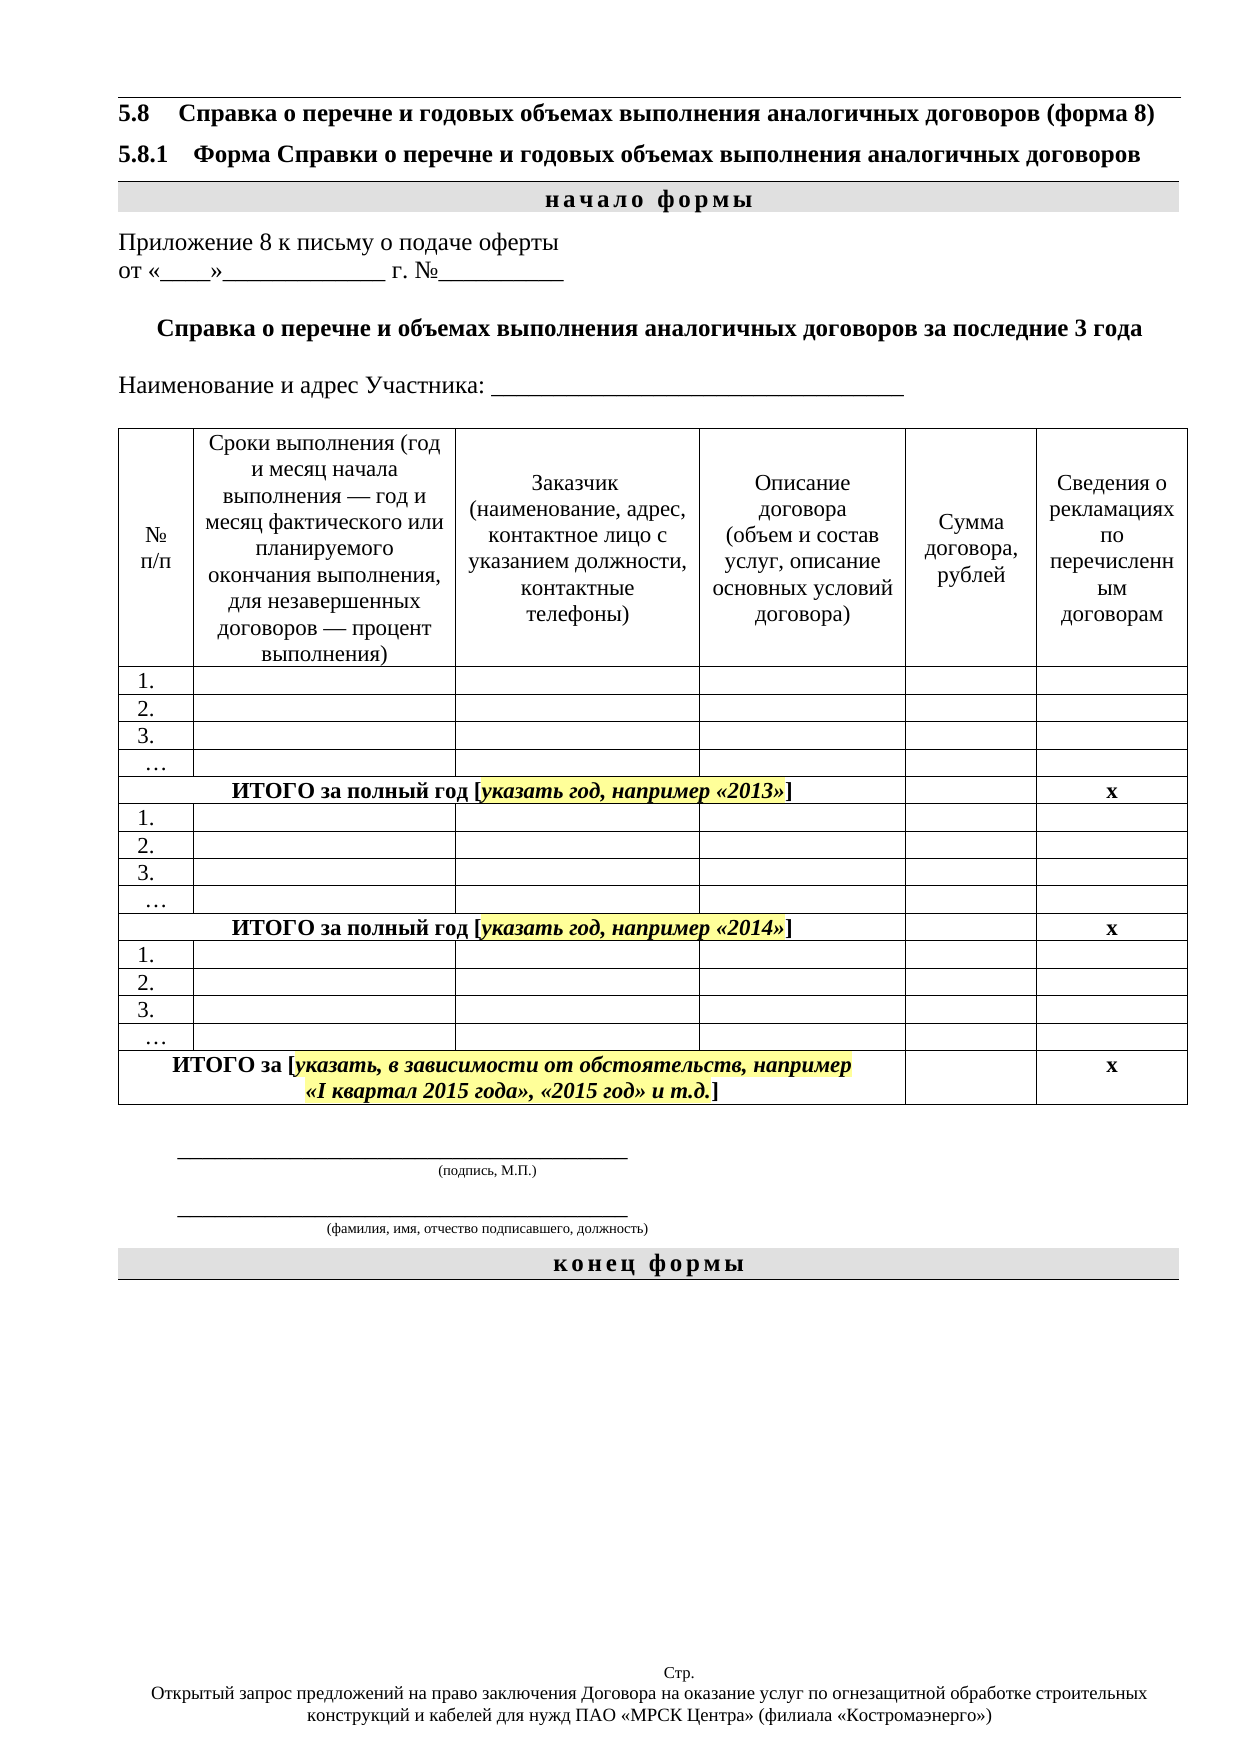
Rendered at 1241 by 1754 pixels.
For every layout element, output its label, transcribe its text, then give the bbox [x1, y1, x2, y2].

table_cell [700, 695, 905, 721]
table_cell [194, 804, 455, 831]
table_cell [906, 804, 1036, 831]
table_cell [1037, 695, 1187, 721]
text Приложение 8 к письму о подаче оферты от «____»_____________ г. №__________ [118, 227, 1181, 284]
text (подпись, М.П.) [118, 1162, 797, 1191]
table_cell [700, 1024, 905, 1050]
table_cell [906, 667, 1036, 694]
table_cell [700, 996, 905, 1022]
table_cell ИТОГО за полный год [указать год, например «2013»] [785, 777, 905, 803]
table_cell [194, 832, 455, 858]
table_cell [456, 1024, 699, 1050]
table_cell [194, 859, 455, 885]
table_cell х [1037, 777, 1187, 803]
table_header № п/п [119, 429, 193, 666]
table_cell [1037, 969, 1187, 995]
table_cell [456, 886, 699, 913]
table_cell [194, 886, 455, 913]
table_cell … [119, 1024, 193, 1050]
table_cell ИТОГО за полный год [указать год, например «2014»] [785, 914, 905, 940]
table_cell [194, 969, 455, 995]
table_cell ИТОГО за полный год [указать год, например «2013»] [119, 777, 481, 803]
table_cell [456, 832, 699, 858]
table_cell [194, 722, 455, 748]
table_cell [119, 695, 193, 721]
table_cell [456, 996, 699, 1022]
table_cell [119, 667, 193, 694]
text (фамилия, имя, отчество подписавшего, должность) [118, 1219, 797, 1248]
table_cell ИТОГО за [указать, в зависимости от обстоятельств, например «I квартал 2015 года», «2015 год» и т.д.] [119, 1051, 305, 1103]
table_cell [119, 969, 193, 995]
table_cell [1037, 804, 1187, 831]
table_cell [700, 832, 905, 858]
table_header Сумма договора, рублей [906, 429, 1036, 666]
table_cell [906, 777, 1036, 803]
text конец формы [118, 1248, 1179, 1279]
table_cell [1037, 832, 1187, 858]
table_cell [700, 941, 905, 968]
table_cell [700, 804, 905, 831]
table_cell [906, 914, 1036, 940]
table_header Сведения о рекламациях по перечисленным договорам [1037, 429, 1187, 666]
table_cell … [119, 886, 193, 913]
subtitle Справка о перечне и годовых объемах выполнения аналогичных договоров (форма 8) [118, 98, 1181, 127]
table_cell [456, 722, 699, 748]
text ____________________________________ [118, 1133, 1181, 1162]
table_cell [1037, 722, 1187, 748]
table_cell [194, 941, 455, 968]
table_cell [906, 859, 1036, 885]
table_cell [119, 941, 193, 968]
table_cell [194, 750, 455, 776]
table_cell [194, 667, 455, 694]
text Наименование и адрес Участника: _________________________________ [118, 371, 1181, 399]
table_cell х [1037, 914, 1187, 940]
table_cell [906, 886, 1036, 913]
table_header Заказчик (наименование, адрес, контактное лицо с указанием должности, контактные телефоны) [456, 429, 699, 666]
table_cell [456, 695, 699, 721]
table_cell [194, 1024, 455, 1050]
table_cell [906, 832, 1036, 858]
table_cell [700, 722, 905, 748]
table_cell [456, 941, 699, 968]
table_cell [906, 969, 1036, 995]
table_cell [1037, 996, 1187, 1022]
table_cell [119, 859, 193, 885]
text Справка о перечне и объемах выполнения аналогичных договоров за последние 3 года [118, 313, 1181, 342]
table_cell [700, 667, 905, 694]
table_cell [1037, 886, 1187, 913]
table_cell [194, 996, 455, 1022]
text начало формы [118, 182, 1179, 212]
table_cell [194, 695, 455, 721]
table_cell [119, 722, 193, 748]
table_cell [906, 722, 1036, 748]
table_cell [119, 832, 193, 858]
table_cell [1037, 859, 1187, 885]
table_cell [700, 859, 905, 885]
table_cell [700, 750, 905, 776]
table_cell [906, 695, 1036, 721]
table_cell [119, 804, 193, 831]
text ____________________________________ [118, 1191, 1181, 1219]
table_cell [906, 1024, 1036, 1050]
table_cell [456, 859, 699, 885]
table_cell [906, 1051, 1036, 1103]
table_cell [456, 750, 699, 776]
table_cell х [1037, 1051, 1187, 1103]
table_cell [1037, 1024, 1187, 1050]
subtitle Форма Справки о перечне и годовых объемах выполнения аналогичных договоров [118, 139, 1181, 168]
table_cell [456, 804, 699, 831]
table_cell ИТОГО за полный год [указать год, например «2014»] [119, 914, 481, 940]
table_cell [1037, 750, 1187, 776]
table_cell [700, 886, 905, 913]
table_cell ИТОГО за [указать, в зависимости от обстоятельств, например «I квартал 2015 года», «2015 год» и т.д.] [711, 1051, 905, 1103]
table_cell … [119, 750, 193, 776]
table_cell [1037, 941, 1187, 968]
table_header Сроки выполнения (год и месяц начала выполнения — год и месяц фактического или планируемого окончания выполнения, для незавершенных договоров — процент выполнения) [194, 429, 455, 666]
table_cell [700, 969, 905, 995]
table_cell [906, 941, 1036, 968]
table_header Описание договора (объем и состав услуг, описание основных условий договора) [700, 429, 905, 666]
table_cell [906, 750, 1036, 776]
table_cell [906, 996, 1036, 1022]
table_cell [456, 667, 699, 694]
table_cell [456, 969, 699, 995]
table_cell [1037, 667, 1187, 694]
table_cell [119, 996, 193, 1022]
